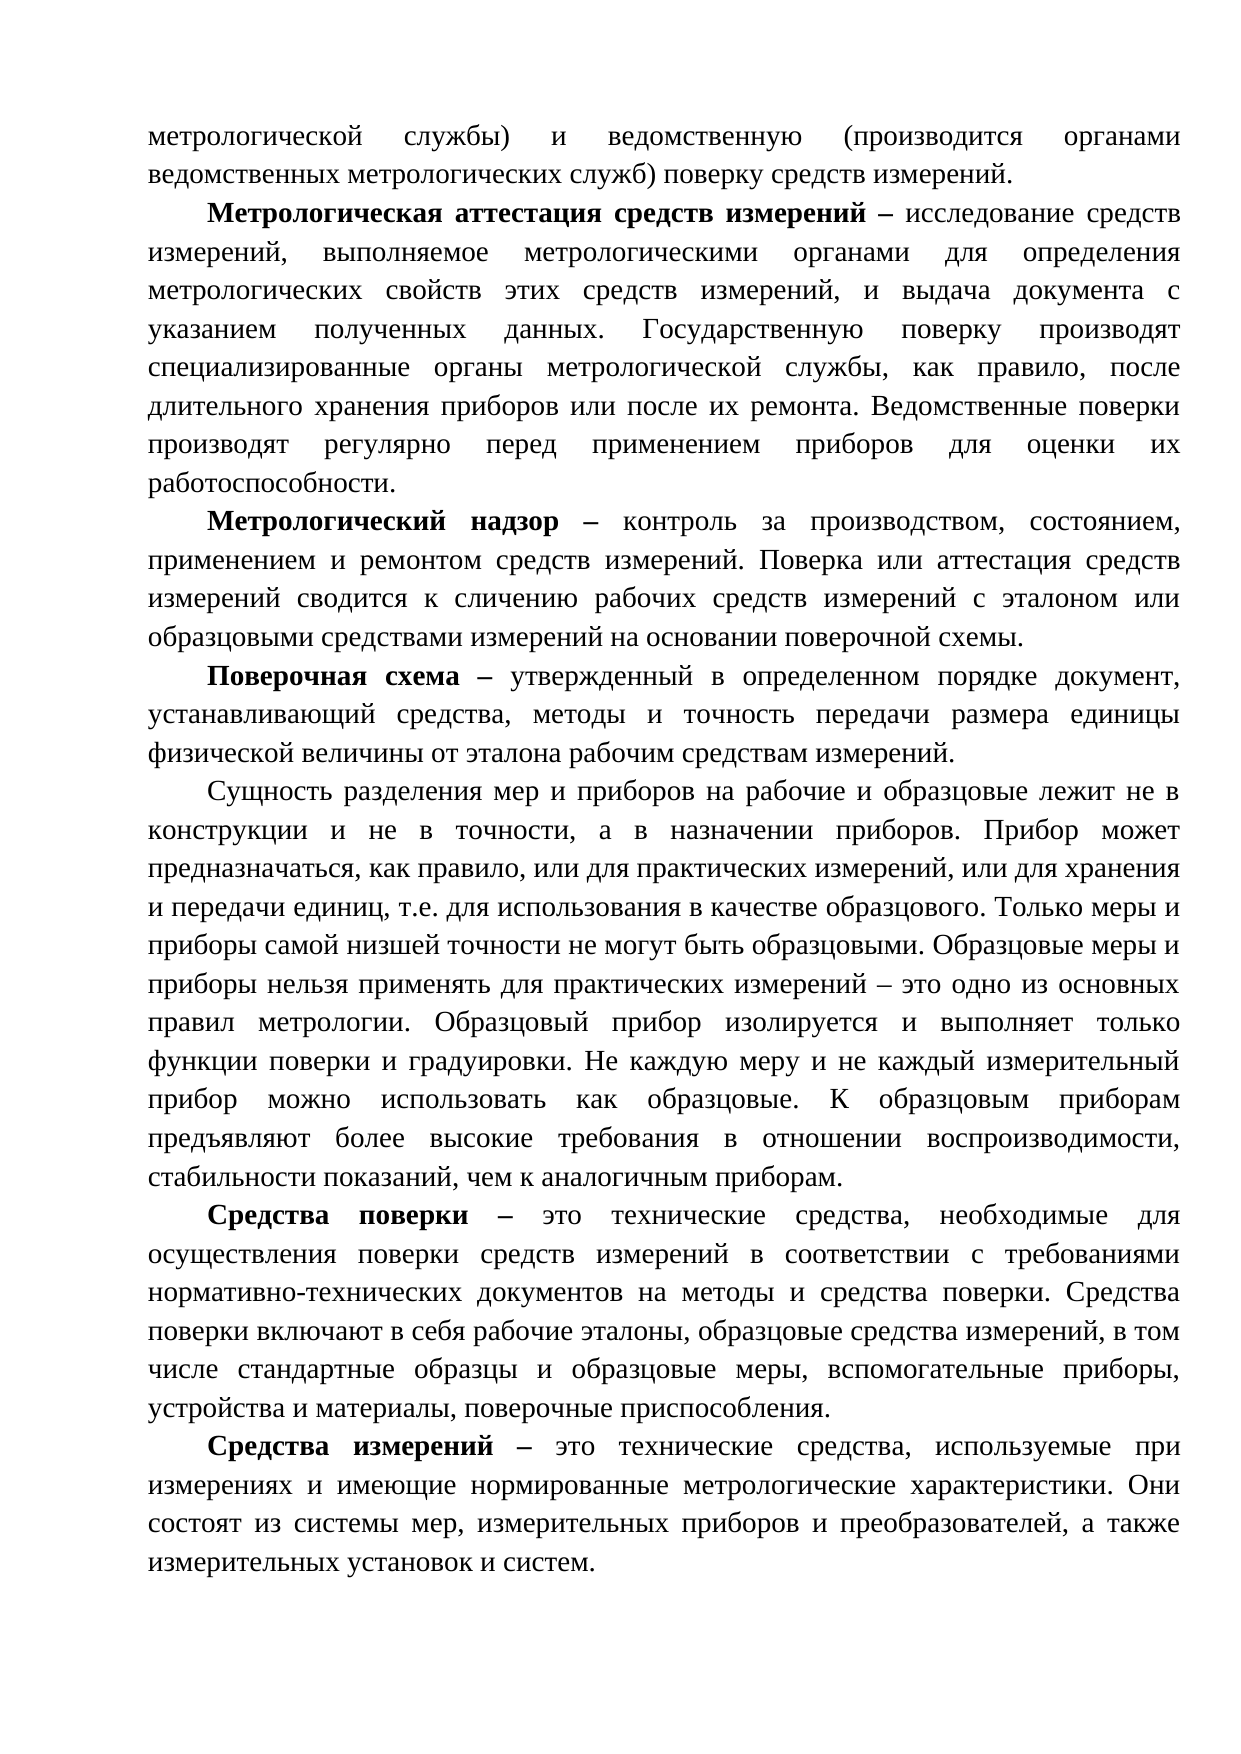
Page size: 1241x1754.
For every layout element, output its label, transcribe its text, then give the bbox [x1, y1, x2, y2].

text Метрологическая аттестация средств измерений – исследование средств измерений, выполняемое метрологическими органами для определения метрологических свойств этих средств измерений, и выдача документа с указанием полученных данных. Государственную поверку производят специализированные органы метрологической службы, как правило, после длительного хранения приборов или после их ремонта. Ведомственные поверки производят регулярно перед применением приборов для оценки их работоспособности. [148, 195, 1181, 498]
text Поверочная схема – утвержденный в определенном порядке документ, устанавливающий средства, методы и точность передачи размера единицы физической величины от эталона рабочим средствам измерений. [148, 658, 1181, 768]
text Средства поверки – это технические средства, необходимые для осуществления поверки средств измерений в соответствии с требованиями нормативно-технических документов на методы и средства поверки. Средства поверки включают в себя рабочие эталоны, образцовые средства измерений, в том числе стандартные образцы и образцовые меры, вспомогательные приборы, устройства и материалы, поверочные приспособления. [148, 1197, 1181, 1423]
text Средства измерений – это технические средства, используемые при измерениях и имеющие нормированные метрологические характеристики. Они состоят из системы мер, измерительных приборов и преобразователей, а также измерительных установок и систем. [148, 1428, 1181, 1578]
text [148, 118, 1181, 190]
text Сущность разделения мер и приборов на рабочие и образцовые лежит не в конструкции и не в точности, а в назначении приборов. Прибор может предназначаться, как правило, или для практических измерений, или для хранения и передачи единиц, т.е. для использования в качестве образцового. Только меры и приборы самой низшей точности не могут быть образцовыми. Образцовые меры и приборы нельзя применять для практических измерений – это одно из основных правил метрологии. Образцовый прибор изолируется и выполняет только функции поверки и градуировки. Не каждую меру и не каждый измерительный прибор можно использовать как образцовые. К образцовым приборам предъявляют более высокие требования в отношении воспроизводимости, стабильности показаний, чем к аналогичным приборам. [148, 773, 1181, 1192]
text Метрологический надзор – контроль за производством, состоянием, применением и ремонтом средств измерений. Поверка или аттестация средств измерений сводится к сличению рабочих средств измерений с эталоном или образцовыми средствами измерений на основании поверочной схемы. [148, 503, 1181, 653]
